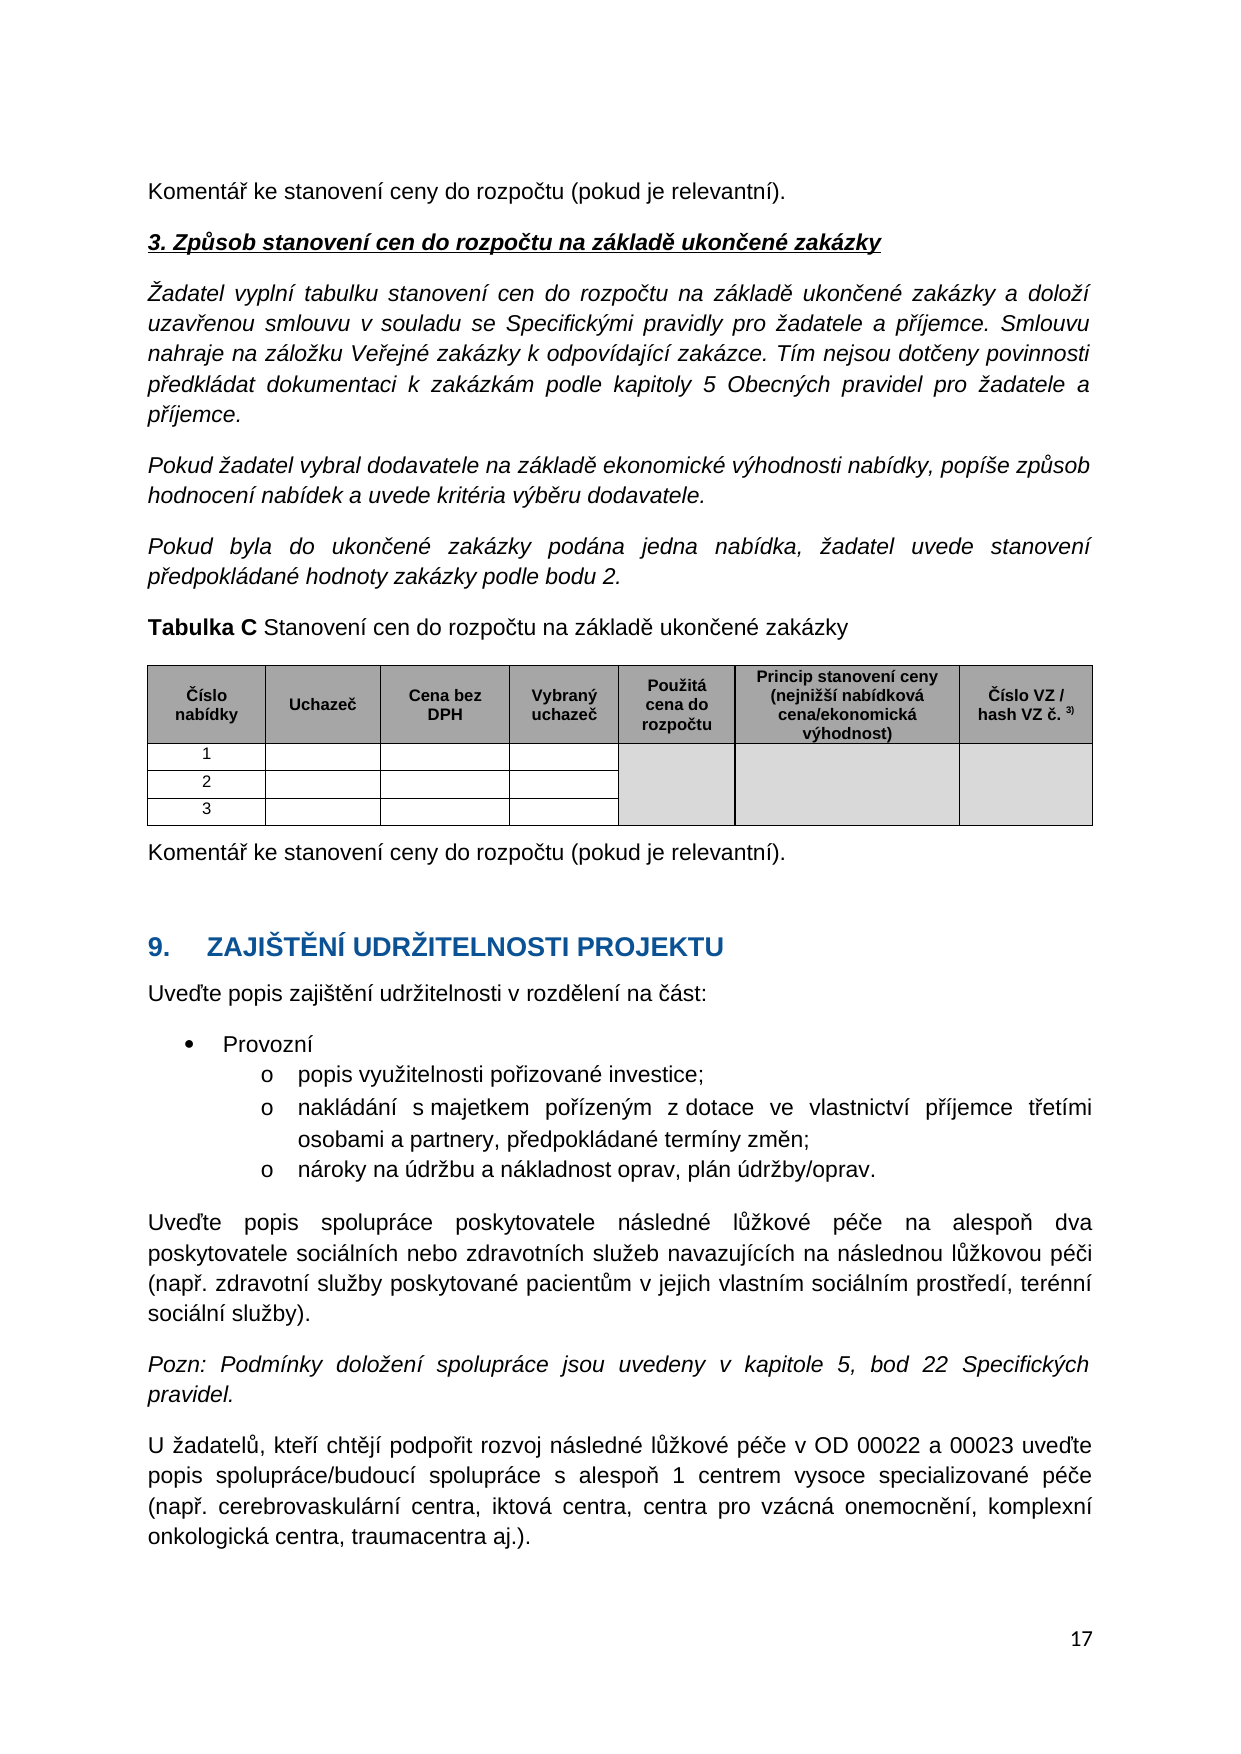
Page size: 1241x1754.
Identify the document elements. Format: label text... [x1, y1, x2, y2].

table_header Číslo nabídky [148, 666, 265, 743]
list nakládání s majetkem pořízeným z dotace ve vlastnictví příjemce třetími osobami a partnery, předpokládané termíny změn; [260, 1094, 1093, 1152]
table_cell [619, 744, 734, 825]
table_cell [510, 744, 618, 770]
subtitle Zajištění udržitelnosti projektu [148, 931, 1093, 963]
text 3. Způsob stanovení cen do rozpočtu na základě ukončené zakázky [148, 229, 1093, 255]
text Uveďte popis spolupráce poskytovatele následné lůžkové péče na alespoň dva poskytovatele sociálních nebo zdravotních služeb navazujících na následnou lůžkovou péči (např. zdravotní služby poskytované pacientům v jejich vlastním sociálním prostředí, terénní sociální služby). [148, 1209, 1093, 1326]
table_cell [381, 744, 509, 770]
table_cell [736, 744, 959, 825]
table_cell [266, 799, 380, 825]
table_cell [266, 744, 380, 770]
text Tabulka C Stanovení cen do rozpočtu na základě ukončené zakázky [148, 614, 1093, 641]
text Uveďte popis zajištění udržitelnosti v rozdělení na část: [148, 980, 1093, 1006]
text Pokud byla do ukončené zakázky podána jedna nabídka, žadatel uvede stanovení předpokládané hodnoty zakázky podle bodu 2. [148, 533, 1093, 589]
table_cell [510, 771, 618, 798]
table_cell [510, 799, 618, 825]
table_header Princip stanovení ceny (nejnižší nabídková cena/ekonomická výhodnost) [736, 666, 959, 743]
table_cell 1 [148, 744, 265, 770]
table_header Vybraný uchazeč [510, 666, 618, 743]
table_cell [381, 771, 509, 798]
text Pokud žadatel vybral dodavatele na základě ekonomické výhodnosti nabídky, popíše způsob hodnocení nabídek a uvede kritéria výběru dodavatele. [148, 452, 1093, 508]
table_cell [266, 771, 380, 798]
text Pozn: Podmínky doložení spolupráce jsou uvedeny v kapitole 5, bod 22 Specifických pravidel. [148, 1351, 1093, 1408]
table_cell [381, 799, 509, 825]
table_cell [960, 744, 1092, 825]
table_header Cena bez DPH [381, 666, 509, 743]
text Žadatel vyplní tabulku stanovení cen do rozpočtu na základě ukončené zakázky a doloží uzavřenou smlouvu v souladu se Specifickými pravidly pro žadatele a příjemce. Smlouvu nahraje na záložku Veřejné zakázky k odpovídající zakázce. Tím nejsou dotčeny povinnosti předkládat dokumentaci k zakázkám podle kapitoly 5 Obecných pravidel pro žadatele a příjemce. [148, 280, 1093, 427]
table_cell 3 [148, 799, 265, 825]
text Komentář ke stanovení ceny do rozpočtu (pokud je relevantní). [148, 839, 1093, 865]
table_header Použitá cena do rozpočtu [619, 666, 734, 743]
list nároky na údržbu a nákladnost oprav, plán údržby/oprav. [260, 1156, 1093, 1184]
list Provozní [185, 1031, 1093, 1057]
table_cell 2 [148, 771, 265, 798]
list Komentář ke stanovení ceny do rozpočtu (pokud je relevantní). [148, 178, 1093, 204]
table_header Číslo VZ / hash VZ č. 3) [960, 666, 1092, 743]
text U žadatelů, kteří chtějí podpořit rozvoj následné lůžkové péče v OD 00022 a 00023 uveďte popis spolupráce/budoucí spolupráce s alespoň 1 centrem vysoce specializované péče (např. cerebrovaskulární centra, iktová centra, centra pro vzácná onemocnění, komplexní onkologická centra, traumacentra aj.). [148, 1432, 1093, 1549]
table_header Uchazeč [266, 666, 380, 743]
list popis využitelnosti pořizované investice; [260, 1061, 1093, 1089]
